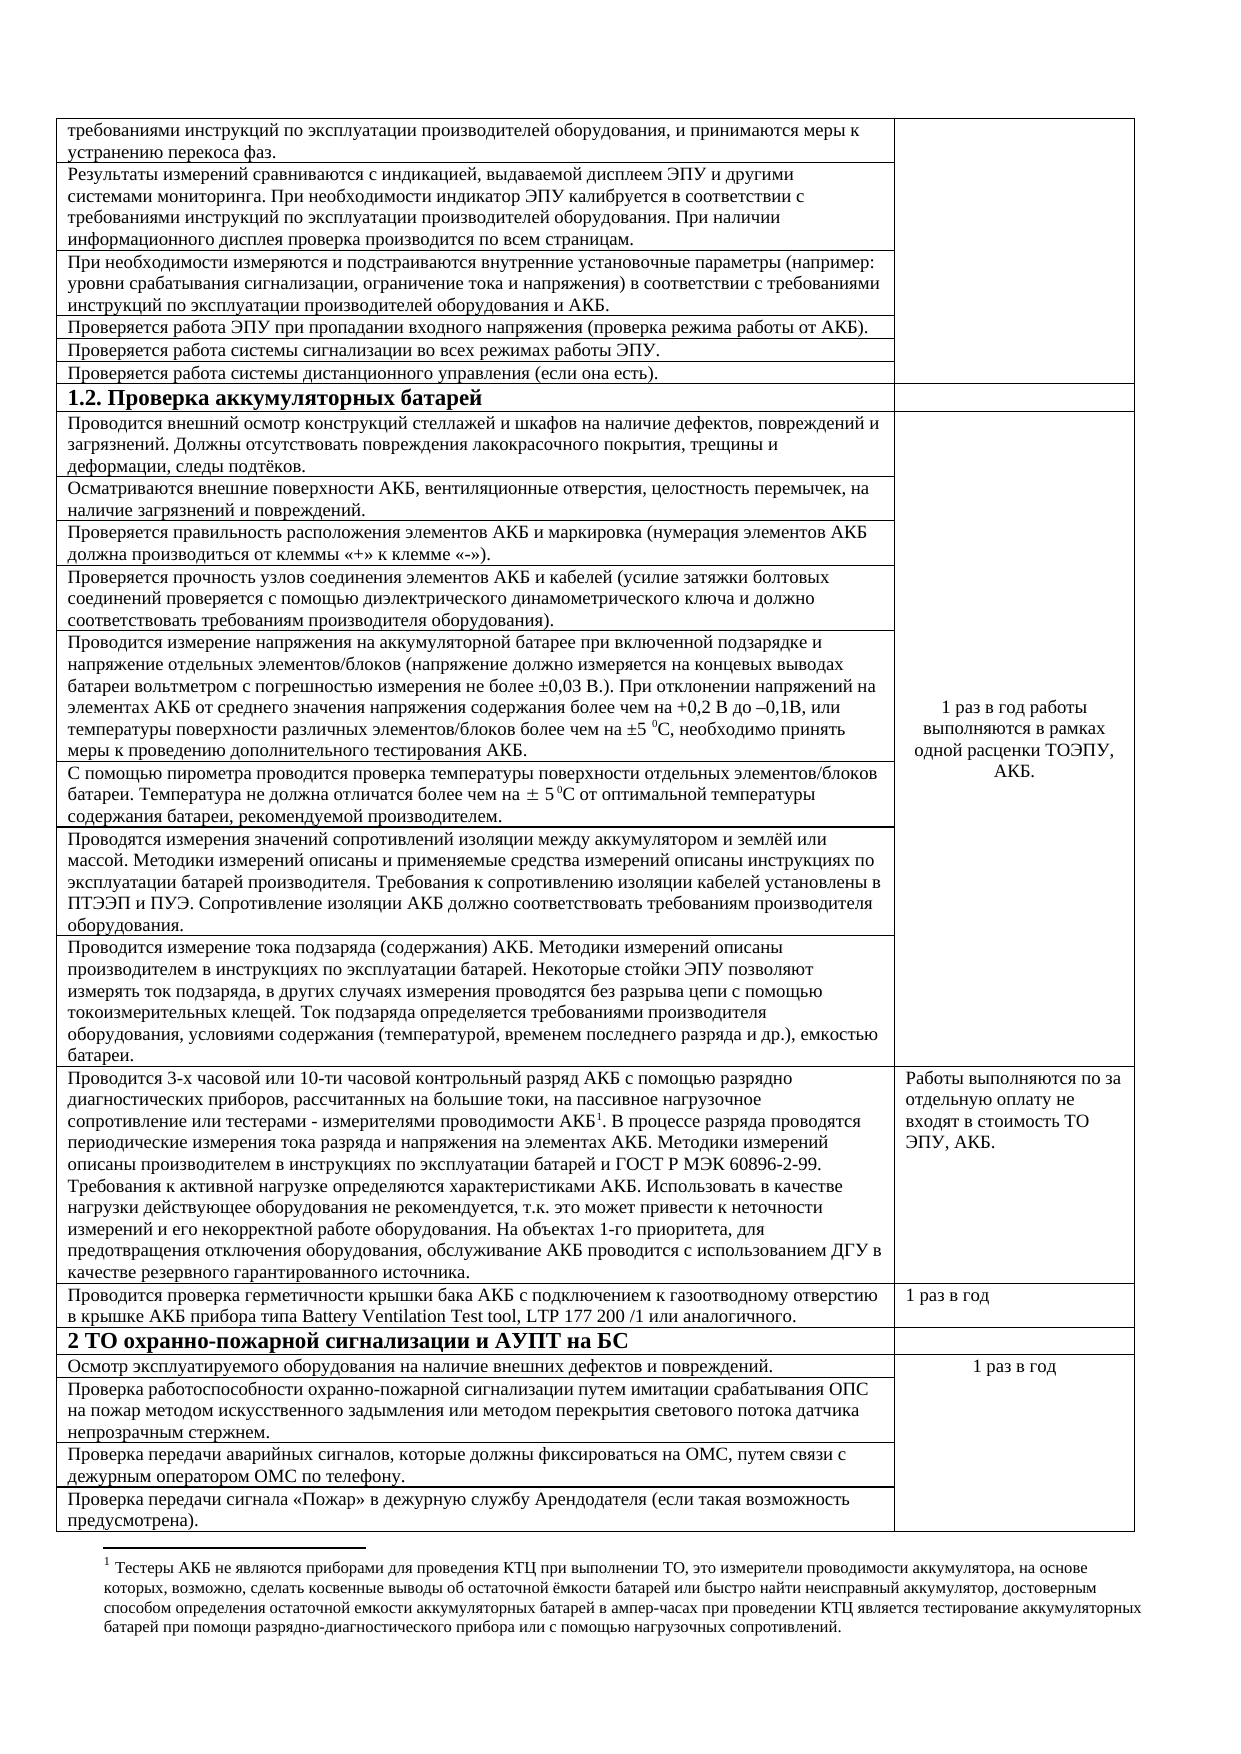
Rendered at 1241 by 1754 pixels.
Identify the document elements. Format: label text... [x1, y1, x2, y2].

table_cell 1 раз в год [895, 1355, 1134, 1531]
table_cell 1.2. Проверка аккумуляторных батарей [57, 384, 894, 411]
table_cell Проверка работоспособности охранно-пожарной сигнализации путем имитации срабатывания ОПС на пожар методом искусственного задымления или методом перекрытия светового потока датчика непрозрачным стержнем. [57, 1378, 894, 1442]
table_cell Результаты измерений сравниваются с индикацией, выдаваемой дисплеем ЭПУ и другими системами мониторинга. При необходимости индикатор ЭПУ калибруется в соответствии с требованиями инструкций по эксплуатации производителей оборудования. При наличии информационного дисплея проверка производится по всем страницам. [57, 163, 894, 249]
table_cell [895, 384, 1134, 411]
table_cell Проводится внешний осмотр конструкций стеллажей и шкафов на наличие дефектов, повреждений и загрязнений. Должны отсутствовать повреждения лакокрасочного покрытия, трещины и деформации, следы подтёков. [57, 412, 894, 476]
table_cell Проверка передачи аварийных сигналов, которые должны фиксироваться на ОМС, путем связи с дежурным оператором ОМС по телефону. [57, 1443, 894, 1486]
table_cell Работы выполняются по за отдельную оплату не входят в стоимость ТО ЭПУ, АКБ. [895, 1067, 1134, 1282]
table_cell Проверяется работа системы дистанционного управления (если она есть). [57, 362, 894, 383]
table_cell Проводится измерение тока подзаряда (содержания) АКБ. Методики измерений описаны производителем в инструкциях по эксплуатации батарей. Некоторые стойки ЭПУ позволяют измерять ток подзаряда, в других случаях измерения проводятся без разрыва цепи с помощью токоизмерительных клещей. Ток подзаряда определяется требованиями производителя оборудования, условиями содержания (температурой, временем последнего разряда и др.), емкостью батареи. [57, 936, 894, 1066]
table_cell 2 ТО охранно-пожарной сигнализации и АУПТ на БС [57, 1328, 894, 1354]
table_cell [57, 119, 894, 162]
table_cell Проводится 3-х часовой или 10-ти часовой контрольный разряд АКБ с помощью разрядно диагностических приборов, рассчитанных на большие токи, на пассивное нагрузочное сопротивление или тестерами - измерителями проводимости АКБ. В процессе разряда проводятся периодические измерения тока разряда и напряжения на элементах АКБ. Методики измерений описаны производителем в инструкциях по эксплуатации батарей и ГОСТ Р МЭК 60896-2-99. Требования к активной нагрузке определяются характеристиками АКБ. Использовать в качестве нагрузки действующее оборудования не рекомендуется, т.к. это может привести к неточности измерений и его некорректной работе оборудования. На объектах 1-го приоритета, для предотвращения отключения оборудования, обслуживание АКБ проводится с использованием ДГУ в качестве резервного гарантированного источника. [57, 1067, 894, 1282]
table_cell Проверяется работа ЭПУ при пропадании входного напряжения (проверка режима работы от АКБ). [57, 316, 894, 338]
table_cell Осмотр эксплуатируемого оборудования на наличие внешних дефектов и повреждений. [57, 1355, 894, 1377]
table_cell С помощью пирометра проводится проверка температуры поверхности отдельных элементов/блоков батареи. Температура не должна отличатся более чем на 5 0С от оптимальной температуры содержания батареи, рекомендуемой производителем. [57, 762, 894, 826]
table_cell 1 раз в год работы выполняются в рамках одной расценки ТОЭПУ, АКБ. [895, 412, 1134, 1066]
table_cell Проводится проверка герметичности крышки бака АКБ с подключением к газоотводному отверстию в крышке АКБ прибора типа Battery Ventilation Test tool, LTP 177 200 /1 или аналогичного. [57, 1284, 894, 1327]
table_cell [895, 1328, 1134, 1354]
table_cell Проверяется прочность узлов соединения элементов АКБ и кабелей (усилие затяжки болтовых соединений проверяется с помощью диэлектрического динамометрического ключа и должно соответствовать требованиям производителя оборудования). [57, 566, 894, 630]
table_cell Проверяется работа системы сигнализации во всех режимах работы ЭПУ. [57, 339, 894, 361]
table_cell Проверка передачи сигнала «Пожар» в дежурную службу Арендодателя (если такая возможность предусмотрена). [57, 1488, 894, 1531]
table_cell При необходимости измеряются и подстраиваются внутренние установочные параметры (например: уровни срабатывания сигнализации, ограничение тока и напряжения) в соответствии с требованиями инструкций по эксплуатации производителей оборудования и АКБ. [57, 251, 894, 315]
table_cell Осматриваются внешние поверхности АКБ, вентиляционные отверстия, целостность перемычек, на наличие загрязнений и повреждений. [57, 477, 894, 520]
table_cell 1 раз в год [895, 1284, 1134, 1327]
table_cell Проводится измерение напряжения на аккумуляторной батарее при включенной подзарядке и напряжение отдельных элементов/блоков (напряжение должно измеряется на концевых выводах батареи вольтметром с погрешностью измерения не более ±0,03 В.). При отклонении напряжений на элементах АКБ от среднего значения напряжения содержания более чем на +0,2 В до –0,1В, или температуры поверхности различных элементов/блоков более чем на ±5 0С, необходимо принять меры к проведению дополнительного тестирования АКБ. [57, 631, 894, 761]
table_cell Проверяется правильность расположения элементов АКБ и маркировка (нумерация элементов АКБ должна производиться от клеммы «+» к клемме «-»). [57, 521, 894, 564]
table_cell Проводятся измерения значений сопротивлений изоляции между аккумулятором и землёй или массой. Методики измерений описаны и применяемые средства измерений описаны инструкциях по эксплуатации батарей производителя. Требования к сопротивлению изоляции кабелей установлены в ПТЭЭП и ПУЭ. Сопротивление изоляции АКБ должно соответствовать требованиям производителя оборудования. [57, 828, 894, 935]
